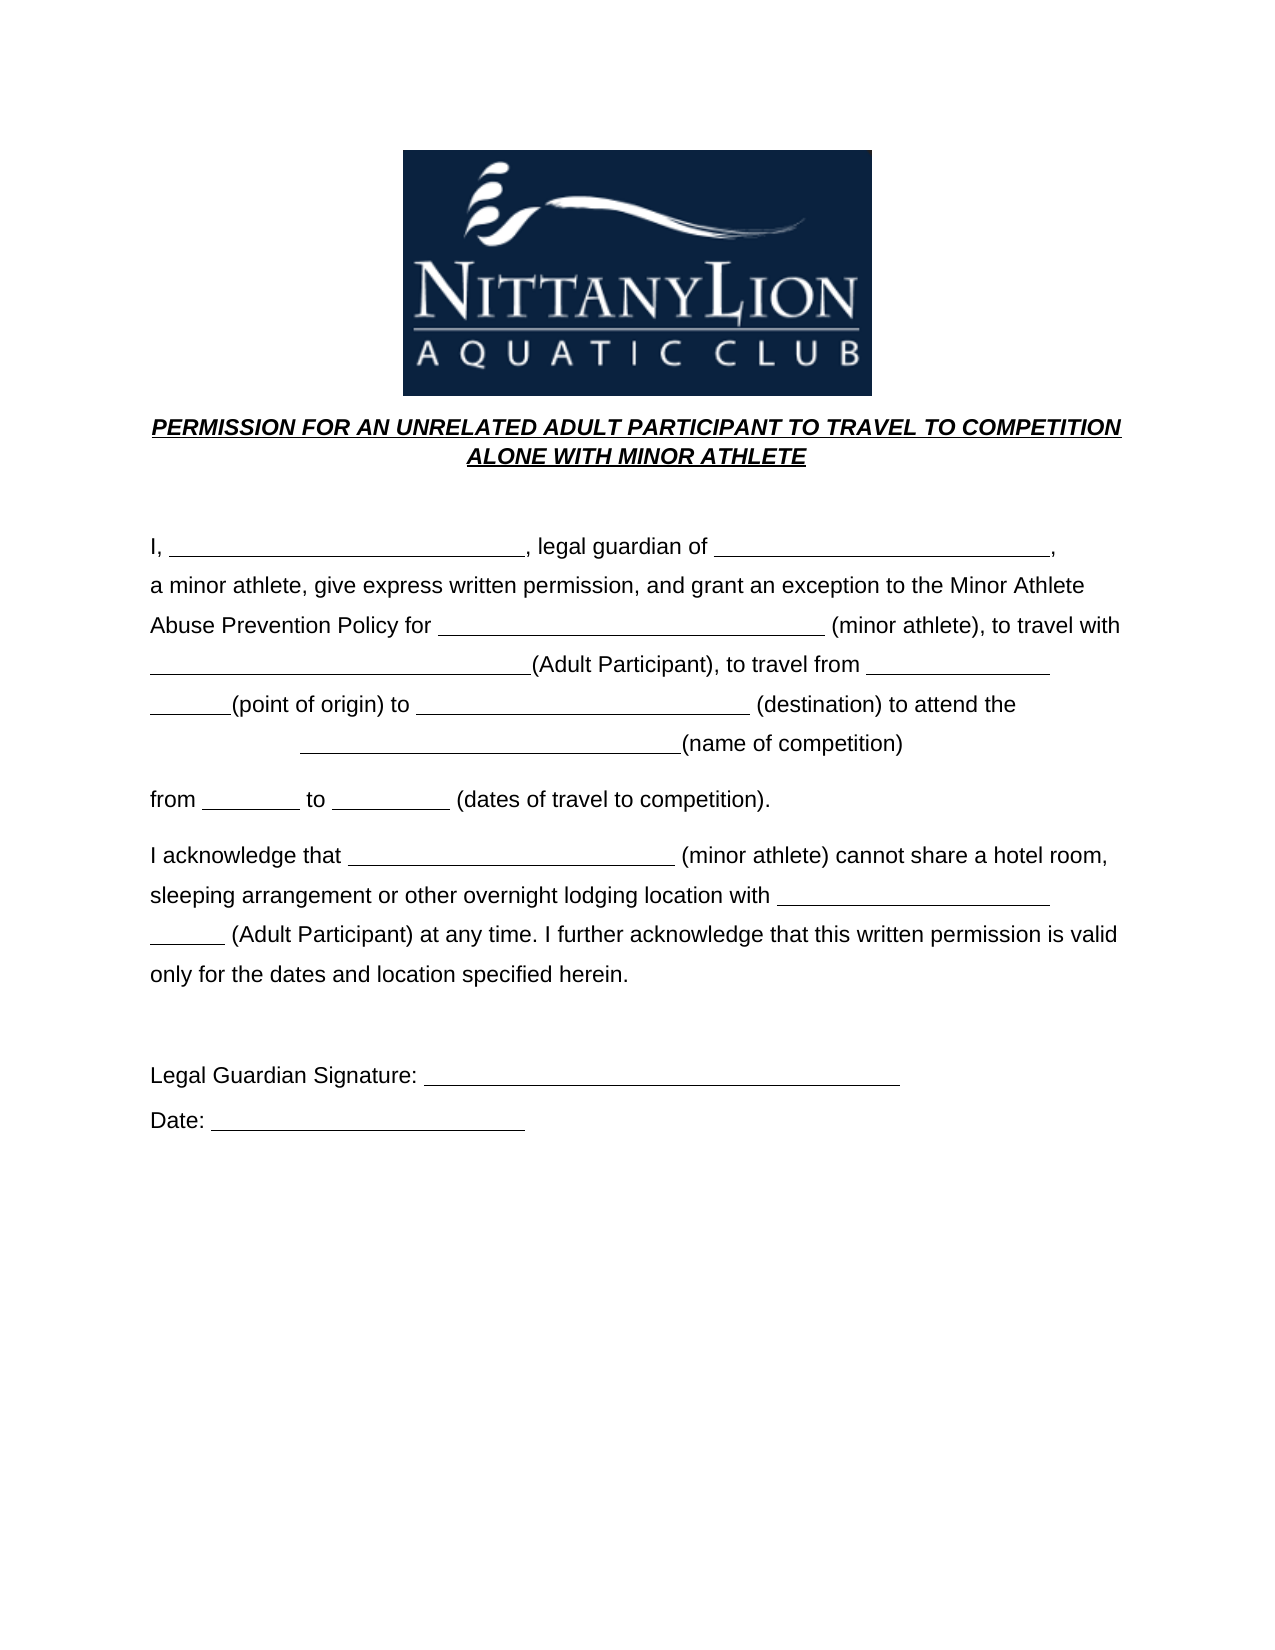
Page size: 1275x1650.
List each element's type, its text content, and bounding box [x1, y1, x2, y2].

text I, , legal guardian of , a minor athlete, give express written permission, and grant an exception to the Minor Athlete Abuse Prevention Policy for (minor athlete), to travel with (Adult Participant), to travel from (point of origin) to (destination) to attend the (name of competition) [150, 533, 1125, 757]
text I acknowledge that (minor athlete) cannot share a hotel room, sleeping arrangement or other overnight lodging location with (Adult Participant) at any time. I further acknowledge that this written permission is valid only for the dates and location specified herein. [150, 842, 1125, 987]
text Legal Guardian Signature: [150, 1062, 1125, 1088]
picture [403, 150, 872, 396]
text from to (dates of travel to competition). [150, 786, 1125, 813]
text Date: [150, 1107, 1125, 1134]
text PERMISSION FOR AN UNRELATED ADULT PARTICIPANT TO TRAVEL TO COMPETITION ALONE WITH MINOR ATHLETE [150, 414, 1125, 469]
